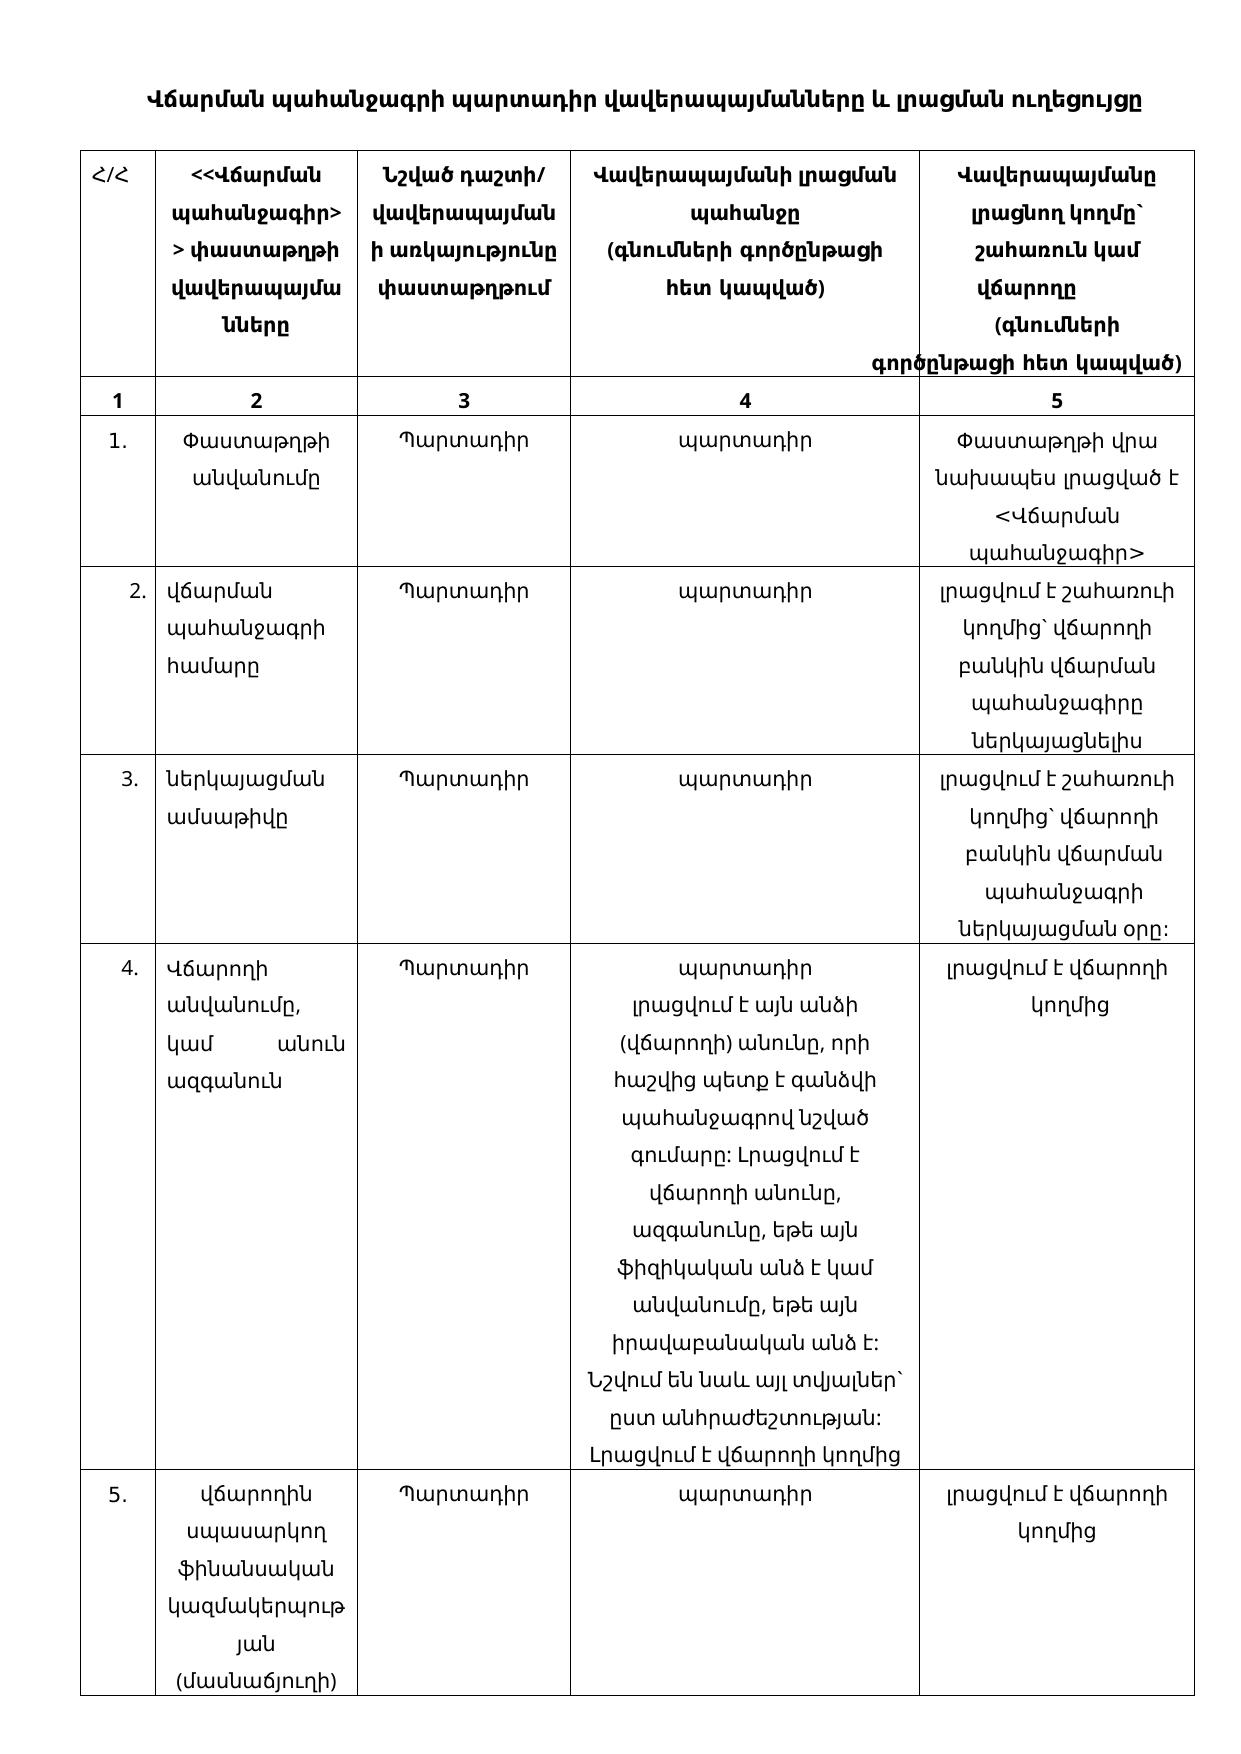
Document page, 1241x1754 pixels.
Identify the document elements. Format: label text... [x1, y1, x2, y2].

table_cell Պարտադիր [358, 944, 570, 1469]
table_header Վավերապայմանը լրացնող կողմը` շահառուն կամ վճարողը (գնումների գործընթացի հետ կապված) [920, 151, 1194, 376]
table_cell [81, 567, 155, 754]
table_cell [920, 1470, 1194, 1695]
table_cell [81, 944, 155, 1469]
table_cell պարտադիր լրացվում է այն անձի (վճարողի) անունը, որի հաշվից պետք է գանձվի պահանջագրով նշված գումարը: Լրացվում է վճարողի անունը, ազգանունը, եթե այն ֆիզիկական անձ է կամ անվանումը, եթե այն իրավաբանական անձ է: Նշվում են նաև այլ տվյալներ` ըստ անհրաժեշտության: Լրացվում է վճարողի կողմից [571, 944, 919, 1469]
table_header Հ/Հ [81, 151, 155, 376]
table_cell 2 [156, 377, 357, 414]
table_cell լրացվում է վճարողի կողմից [920, 944, 1194, 1469]
table_cell պարտադիր [571, 1470, 919, 1695]
table_cell 4 [571, 377, 919, 414]
table_cell Պարտադիր [358, 416, 570, 566]
table_header <<Վճարման պահանջագիր>> փաստաթղթի վավերապայմանները [156, 151, 357, 376]
table_header Վավերապայմանի լրացման պահանջը (գնումների գործընթացի հետ կապված) [571, 151, 919, 376]
table_cell Պարտադիր [358, 755, 570, 943]
table_cell 5. [81, 1470, 155, 1695]
table_cell Պարտադիր [358, 567, 570, 754]
table_cell 1 [81, 377, 155, 414]
table_cell լրացվում է շահառուի կողմից` վճարողի բանկին վճարման պահանջագիրը ներկայացնելիս [920, 567, 1194, 754]
table_cell Փաստաթղթի վրա նախապես լրացված է <Վճարման պահանջագիր> [920, 416, 1194, 566]
table_cell վճարման պահանջագրի համարը [156, 567, 357, 754]
table_cell 3 [358, 377, 570, 414]
table_cell Պարտադիր [358, 1470, 570, 1695]
table_cell ներկայացման ամսաթիվը [156, 755, 357, 943]
table_cell 1. [81, 416, 155, 566]
table_header Նշված դաշտի/ վավերապայմանի առկայությունը փաստաթղթում [358, 151, 570, 376]
table_cell պարտադիր [571, 755, 919, 943]
table_cell պարտադիր [571, 416, 919, 566]
table_cell 5 [920, 377, 1194, 414]
table_cell Փաստաթղթի անվանումը [156, 416, 357, 566]
table_cell լրացվում է շահառուի կողմից` վճարողի բանկին վճարման պահանջագրի ներկայացման օրը: [920, 755, 1194, 943]
table_cell [81, 755, 155, 943]
text Վճարման պահանջագրի պարտադիր վավերապայմանները և լրացման ուղեցույցը [118, 75, 1171, 112]
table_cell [156, 1470, 357, 1695]
table_cell պարտադիր [571, 567, 919, 754]
table_cell Վճարողի անվանումը, կամ անուն ազգանուն [156, 944, 357, 1469]
